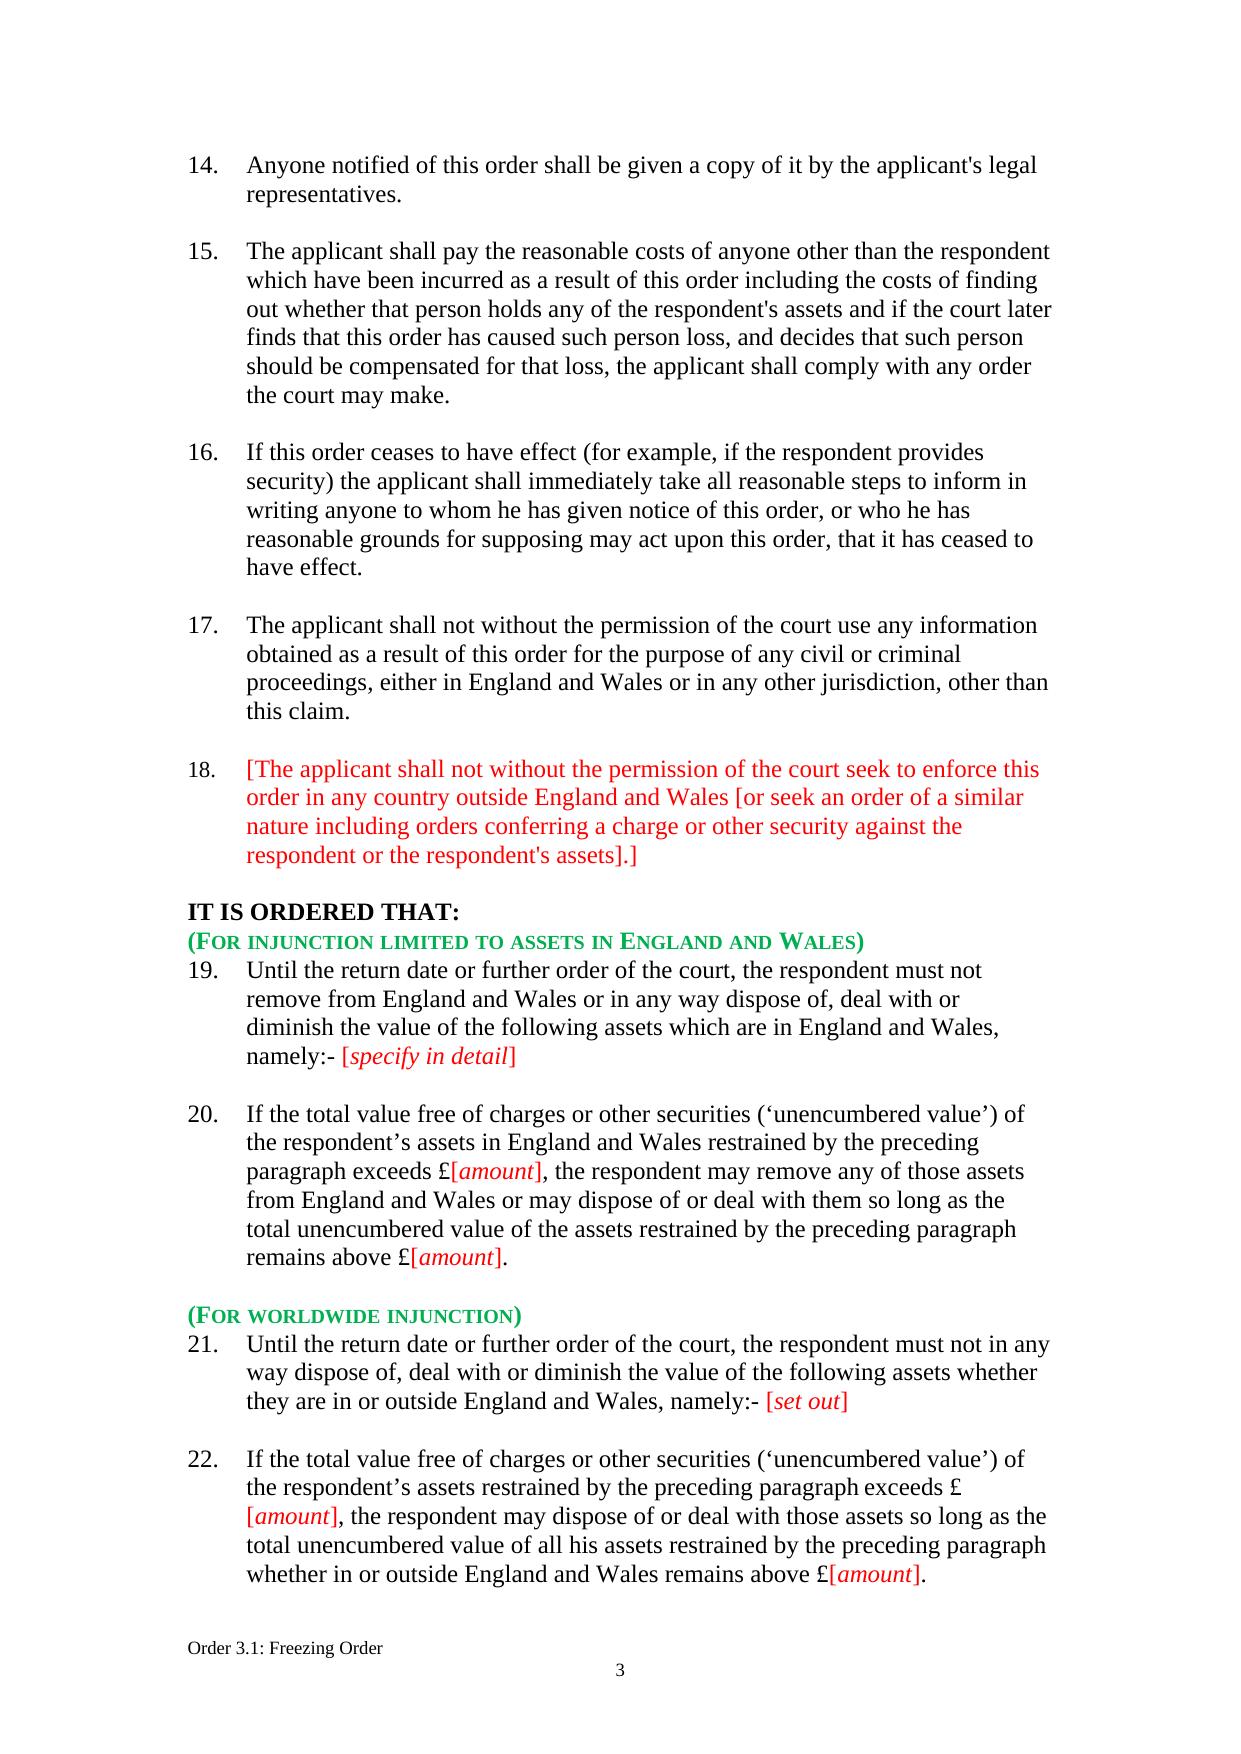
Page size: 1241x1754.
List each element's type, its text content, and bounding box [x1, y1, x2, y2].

list If the total value free of charges or other securities (‘unencumbered value’) of the respondent’s assets restrained by the preceding paragraph exceeds £[amount], the respondent may dispose of or deal with those assets so long as the total unencumbered value of all his assets restrained by the preceding paragraph whether in or outside England and Wales remains above £[amount]. [187, 1444, 1053, 1587]
subtitle The applicant shall not without the permission of the court use any information obtained as a result of this order for the purpose of any civil or criminal proceedings, either in England and Wales or in any other jurisdiction, other than this claim. [187, 610, 1053, 725]
subtitle If this order ceases to have effect (for example, if the respondent provides security) the applicant shall immediately take all reasonable steps to inform in writing anyone to whom he has given notice of this order, or who he has reasonable grounds for supposing may act upon this order, that it has ceased to have effect. [187, 437, 1053, 581]
list Until the return date or further order of the court, the respondent must not remove from England and Wales or in any way dispose of, deal with or diminish the value of the following assets which are in England and Wales, namely:- [specify in detail] [187, 955, 1053, 1070]
subtitle Anyone notified of this order shall be given a copy of it by the applicant's legal representatives. [187, 150, 1053, 207]
list Until the return date or further order of the court, the respondent must not in any way dispose of, deal with or diminish the value of the following assets whether they are in or outside England and Wales, namely:- [set out] [187, 1329, 1053, 1415]
list If the total value free of charges or other securities (‘unencumbered value’) of the respondent’s assets in England and Wales restrained by the preceding paragraph exceeds £[amount], the respondent may remove any of those assets from England and Wales or may dispose of or deal with them so long as the total unencumbered value of the assets restrained by the preceding paragraph remains above £[amount]. [187, 1099, 1053, 1271]
text IT IS ORDERED THAT: [187, 897, 1053, 926]
text (For worldwide injunction) [187, 1300, 1053, 1329]
text (For injunction limited to assets in England and Wales) [187, 926, 1053, 955]
subtitle [The applicant shall not without the permission of the court seek to enforce this order in any country outside England and Wales [or seek an order of a similar nature including orders conferring a charge or other security against the respondent or the respondent's assets].] [187, 754, 1053, 869]
subtitle The applicant shall pay the reasonable costs of anyone other than the respondent which have been incurred as a result of this order including the costs of finding out whether that person holds any of the respondent's assets and if the court later finds that this order has caused such person loss, and decides that such person should be compensated for that loss, the applicant shall comply with any order the court may make. [187, 236, 1053, 409]
